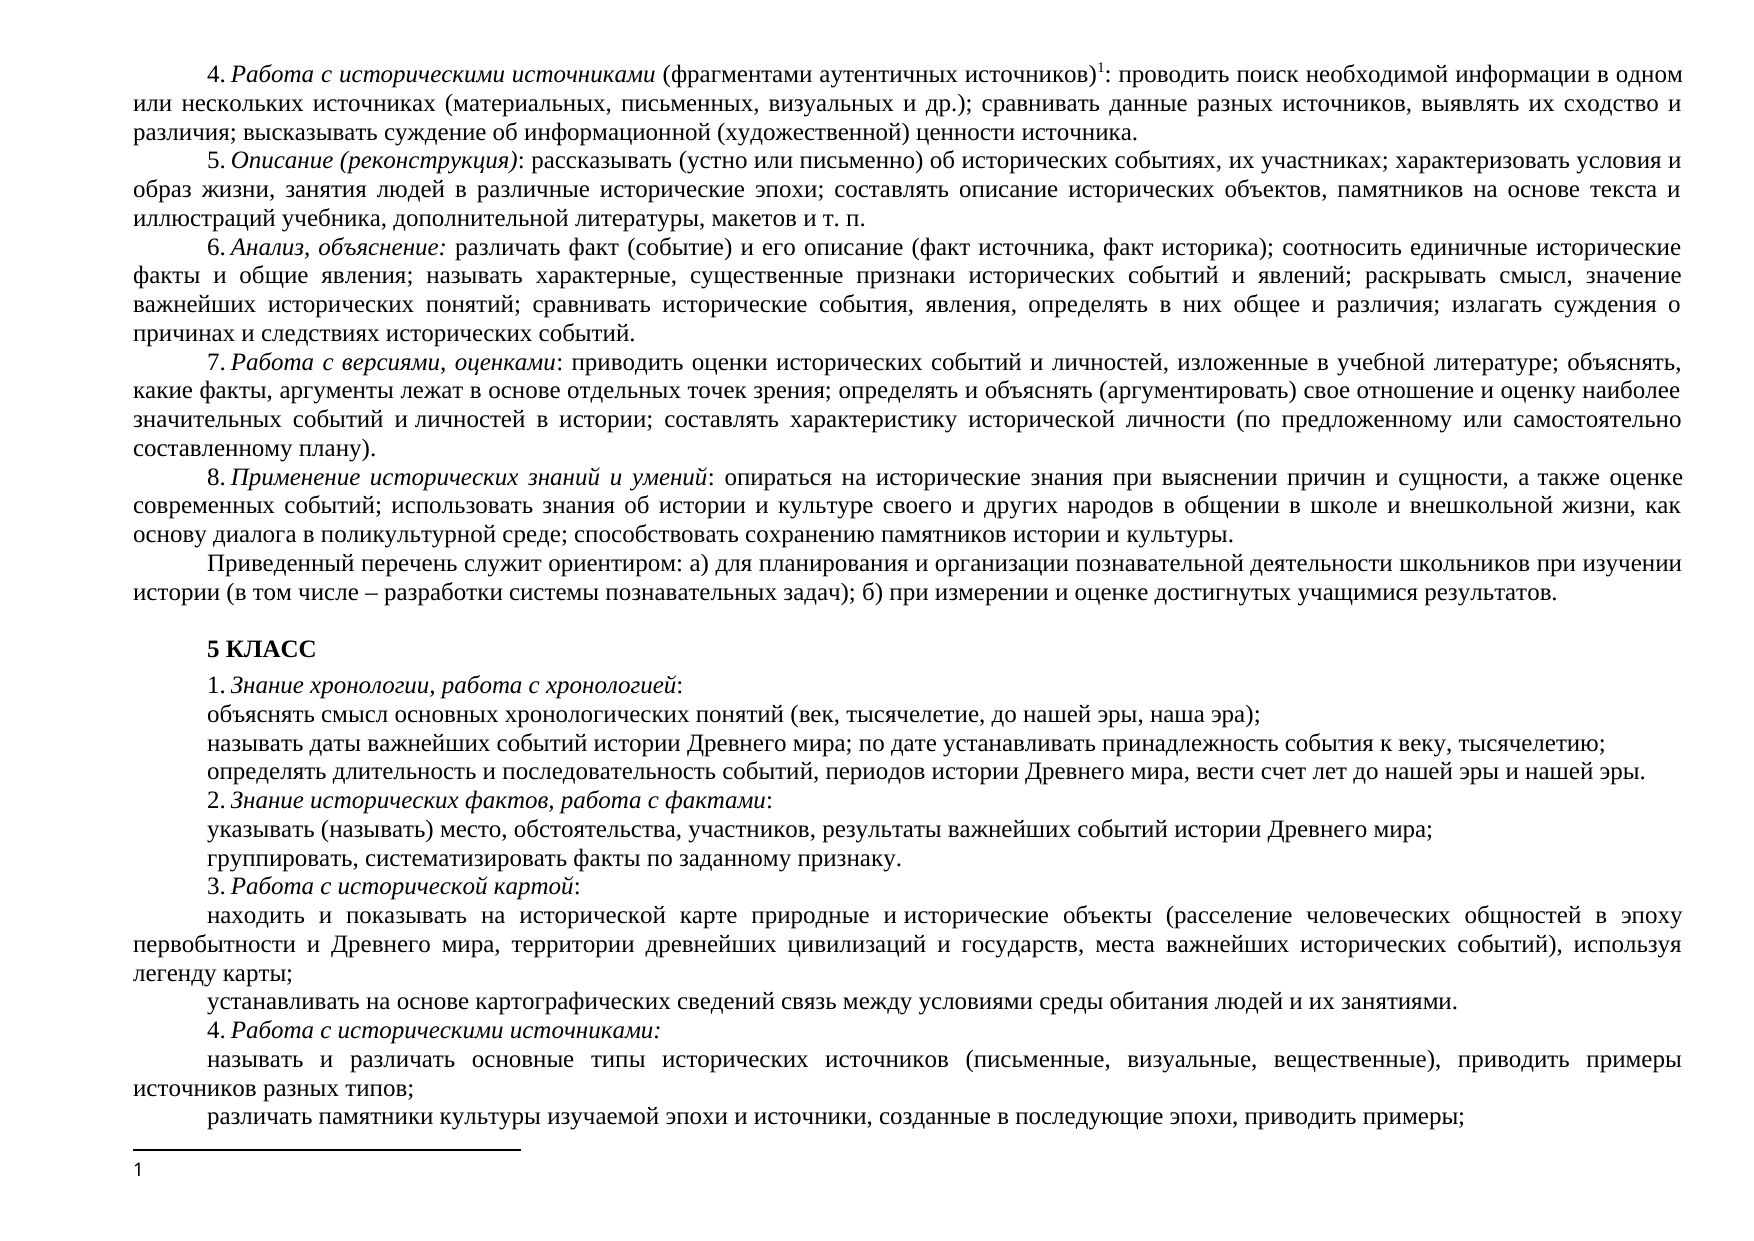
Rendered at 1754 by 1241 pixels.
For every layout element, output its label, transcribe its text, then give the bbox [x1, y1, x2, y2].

text 5 КЛАСС [133, 634, 1683, 670]
text 2. Знание исторических фактов, работа с фактами: [133, 785, 1683, 814]
text 7. Работа с версиями, оценками: приводить оценки исторических событий и личностей, изложенные в учебной литературе; объяснять, какие факты, аргументы лежат в основе отдельных точек зрения; определять и объяснять (аргументировать) свое отношение и оценку наиболее значительных событий и личностей в истории; составлять характеристику исторической личности (по предложенному или самостоятельно составленному плану). [133, 347, 1683, 462]
text объяснять смысл основных хронологических понятий (век, тысячелетие, до нашей эры, наша эра); [133, 699, 1683, 728]
text определять длительность и последовательность событий, периодов истории Древнего мира, вести счет лет до нашей эры и нашей эры. [133, 756, 1683, 785]
text устанавливать на основе картографических сведений связь между условиями среды обитания людей и их занятиями. [133, 986, 1683, 1015]
text находить и показывать на исторической карте природные и исторические объекты (расселение человеческих общностей в эпоху первобытности и Древнего мира, территории древнейших цивилизаций и государств, места важнейших исторических событий), используя легенду карты; [133, 900, 1683, 986]
text 1. Знание хронологии, работа с хронологией: [133, 670, 1683, 699]
text 5. Описание (реконструкция): рассказывать (устно или письменно) об исторических событиях, их участниках; характеризовать условия и образ жизни, занятия людей в различные исторические эпохи; составлять описание исторических объектов, памятников на основе текста и иллюстраций учебника, дополнительной литературы, макетов и т. п. [133, 145, 1683, 232]
text 4. Работа с историческими источниками: [133, 1015, 1683, 1044]
text называть даты важнейших событий истории Древнего мира; по дате устанавливать принадлежность события к веку, тысячелетию; [133, 728, 1683, 756]
text Приведенный перечень служит ориентиром: а) для планирования и организации познавательной деятельности школьников при изучении истории (в том числе – разработки системы познавательных задач); б) при измерении и оценке достигнутых учащимися результатов. [133, 548, 1683, 605]
text указывать (называть) место, обстоятельства, участников, результаты важнейших событий истории Древнего мира; [133, 814, 1683, 843]
text 4. Работа с историческими источниками (фрагментами аутентичных источников): проводить поиск необходимой информации в одном или нескольких источниках (материальных, письменных, визуальных и др.); сравнивать данные разных источников, выявлять их сходство и различия; высказывать суждение об информационной (художественной) ценности источника. [133, 59, 1683, 145]
text 3. Работа с исторической картой: [133, 871, 1683, 900]
text 6. Анализ, объяснение: различать факт (событие) и его описание (факт источника, факт историка); соотносить единичные исторические факты и общие явления; называть характерные, существенные признаки исторических событий и явлений; раскрывать смысл, значение важнейших исторических понятий; сравнивать исторические события, явления, определять в них общее и различия; излагать суждения о причинах и следствиях исторических событий. [133, 232, 1683, 347]
text различать памятники культуры изучаемой эпохи и источники, созданные в последующие эпохи, приводить примеры; [133, 1101, 1683, 1130]
text группировать, систематизировать факты по заданному признаку. [133, 843, 1683, 871]
text 8. Применение исторических знаний и умений: опираться на исторические знания при выяснении причин и сущности, а также оценке современных событий; использовать знания об истории и культуре своего и других народов в общении в школе и внешкольной жизни, как основу диалога в поликультурной среде; способствовать сохранению памятников истории и культуры. [133, 462, 1683, 548]
text называть и различать основные типы исторических источников (письменные, визуальные, вещественные), приводить примеры источников разных типов; [133, 1044, 1683, 1101]
